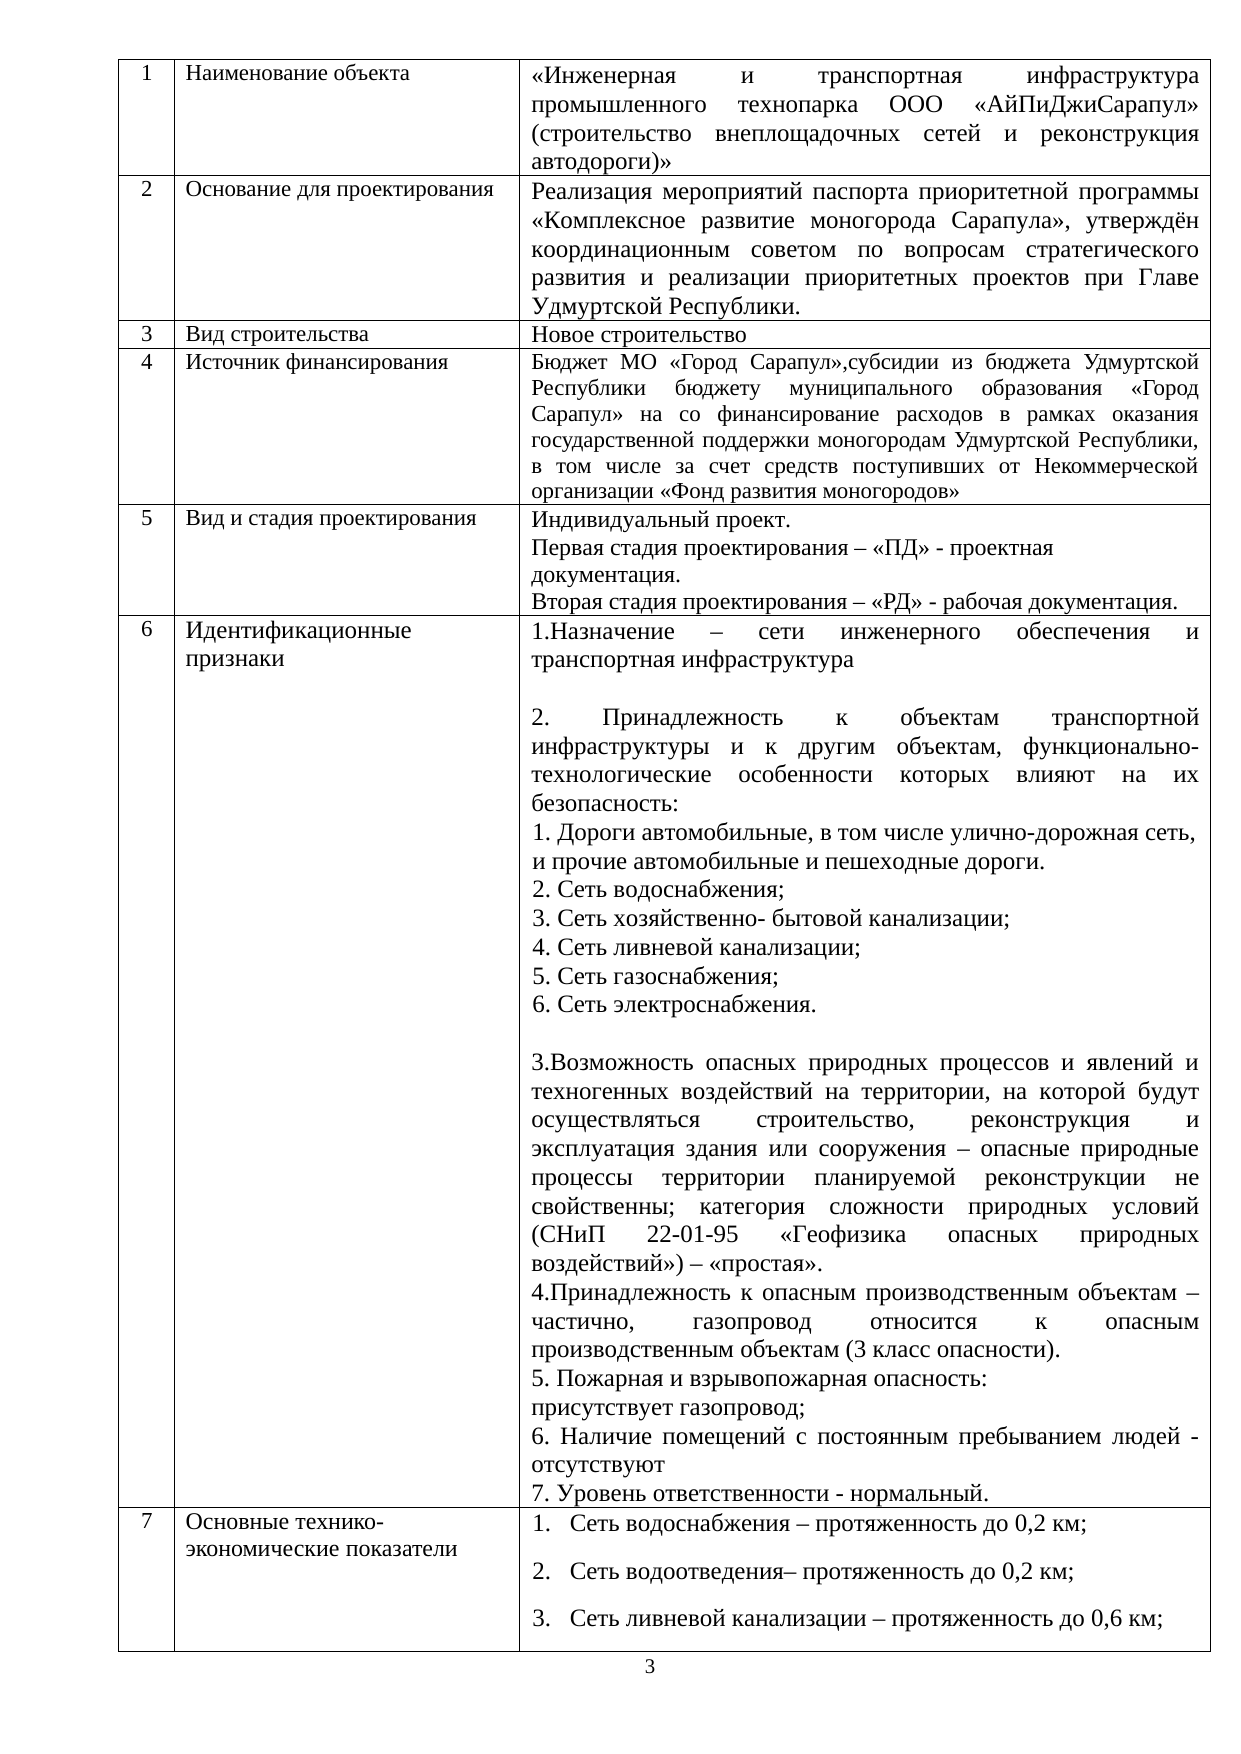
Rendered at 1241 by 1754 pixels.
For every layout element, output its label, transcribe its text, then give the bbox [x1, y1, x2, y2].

table_cell Наименование объекта [175, 60, 519, 175]
table_cell 3 [119, 321, 174, 348]
table_cell 1 [119, 60, 174, 175]
table_cell 6 [119, 616, 174, 1507]
table_cell Вид строительства [175, 321, 519, 348]
table_cell Бюджет МО «Город Сарапул»,субсидии из бюджета Удмуртской Республики бюджету муниципального образования «Город Сарапул» на со финансирование расходов в рамках оказания государственной поддержки моногородам Удмуртской Республики, в том числе за счет средств поступивших от Некоммерческой организации «Фонд развития моногородов» [520, 349, 1210, 504]
table_cell 7 [119, 1508, 174, 1651]
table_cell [175, 1508, 519, 1651]
table_cell Идентификационные признаки [175, 616, 519, 1507]
table_cell Основание для проектирования [175, 176, 519, 320]
table_cell Индивидуальный проект. Первая стадия проектирования – «ПД» - проектная документация. Вторая стадия проектирования – «РД» - рабочая документация. [520, 505, 1210, 615]
table_cell Новое строительство [520, 321, 1210, 348]
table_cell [520, 1508, 1210, 1651]
table_cell 5 [119, 505, 174, 615]
table_cell 1.Назначение – сети инженерного обеспечения и транспортная инфраструктура 2. Принадлежность к объектам транспортной инфраструктуры и к другим объектам, функционально-технологические особенности которых влияют на их безопасность: 1. Дороги автомобильные, в том числе улично-дорожная сеть, и прочие автомобильные и пешеходные дороги. 2. Сеть водоснабжения; 3. Сеть хозяйственно- бытовой канализации; 4. Сеть ливневой канализации; 5. Сеть газоснабжения; 6. Сеть электроснабжения. 3.Возможность опасных природных процессов и явлений и техногенных воздействий на территории, на которой будут осуществляться строительство, реконструкция и эксплуатация здания или сооружения – опасные природные процессы территории планируемой реконструкции не свойственны; категория сложности природных условий (СНиП 22-01-95 «Геофизика опасных природных воздействий») – «простая». 4.Принадлежность к опасным производственным объектам – частично, газопровод относится к опасным производственным объектам (3 класс опасности). 5. Пожарная и взрывопожарная опасность: присутствует газопровод; 6. Наличие помещений с постоянным пребыванием людей - отсутствуют 7. Уровень ответственности - нормальный. [520, 616, 1210, 1507]
table_cell 2 [119, 176, 174, 320]
table_cell Источник финансирования [175, 349, 519, 504]
table_cell «Инженерная и транспортная инфраструктура промышленного технопарка ООО «АйПиДжиСарапул» (строительство внеплощадочных сетей и реконструкция автодороги)» [520, 60, 1210, 175]
table_cell Реализация мероприятий паспорта приоритетной программы «Комплексное развитие моногорода Сарапула», утверждён координационным советом по вопросам стратегического развития и реализации приоритетных проектов при Главе Удмуртской Республики. [520, 176, 1210, 320]
table_cell Вид и стадия проектирования [175, 505, 519, 615]
table_cell 4 [119, 349, 174, 504]
